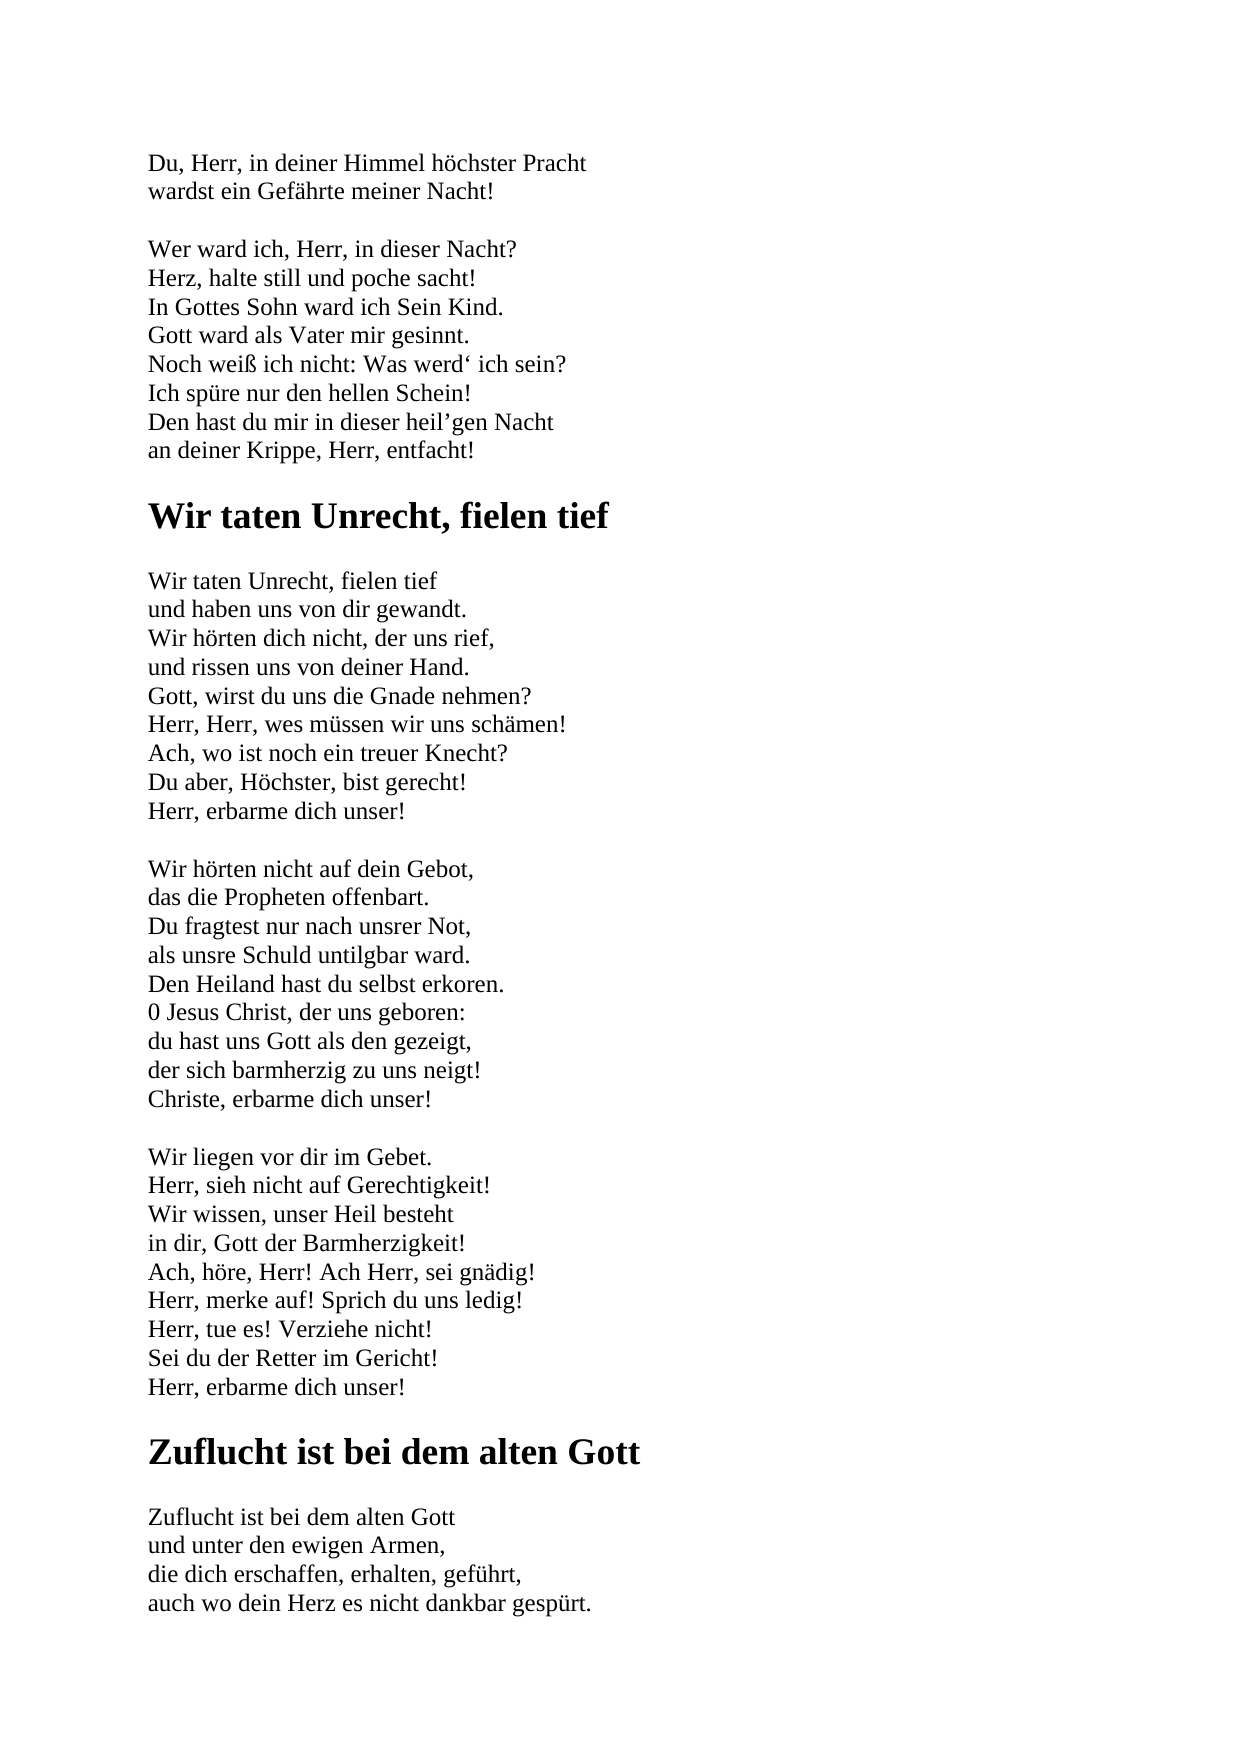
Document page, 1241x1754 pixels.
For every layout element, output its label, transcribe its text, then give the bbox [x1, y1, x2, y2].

subtitle Wir taten Unrecht, fielen tief [148, 493, 1093, 537]
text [148, 148, 1093, 205]
text Wir taten Unrecht, fielen tief und haben uns von dir gewandt. Wir hörten dich nicht, der uns rief, und rissen uns von deiner Hand. Gott, wirst du uns die Gnade nehmen? Herr, Herr, wes müssen wir uns schämen! Ach, wo ist noch ein treuer Knecht? Du aber, Höchster, bist gerecht! Herr, erbarme dich unser! [148, 566, 1093, 824]
text Wir hörten nicht auf dein Gebot, das die Propheten offenbart. Du fragtest nur nach unsrer Not, als unsre Schuld untilgbar ward. Den Heiland hast du selbst erkoren. 0 Jesus Christ, der uns geboren: du hast uns Gott als den gezeigt, der sich barmherzig zu uns neigt! Christe, erbarme dich unser! [148, 854, 1093, 1112]
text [148, 1502, 1093, 1617]
text Wer ward ich, Herr, in dieser Nacht? Herz, halte still und poche sacht! In Gottes Sohn ward ich Sein Kind. Gott ward als Vater mir gesinnt. Noch weiß ich nicht: Was werd‘ ich sein? Ich spüre nur den hellen Schein! Den hast du mir in dieser heil’gen Nacht an deiner Krippe, Herr, entfacht! [148, 234, 1093, 464]
text Wir liegen vor dir im Gebet. Herr, sieh nicht auf Gerechtigkeit! Wir wissen, unser Heil besteht in dir, Gott der Barmherzigkeit! Ach, höre, Herr! Ach Herr, sei gnädig! Herr, merke auf! Sprich du uns ledig! Herr, tue es! Verziehe nicht! Sei du der Retter im Gericht! Herr, erbarme dich unser! [148, 1142, 1093, 1400]
subtitle Zuflucht ist bei dem alten Gott [148, 1429, 1093, 1473]
